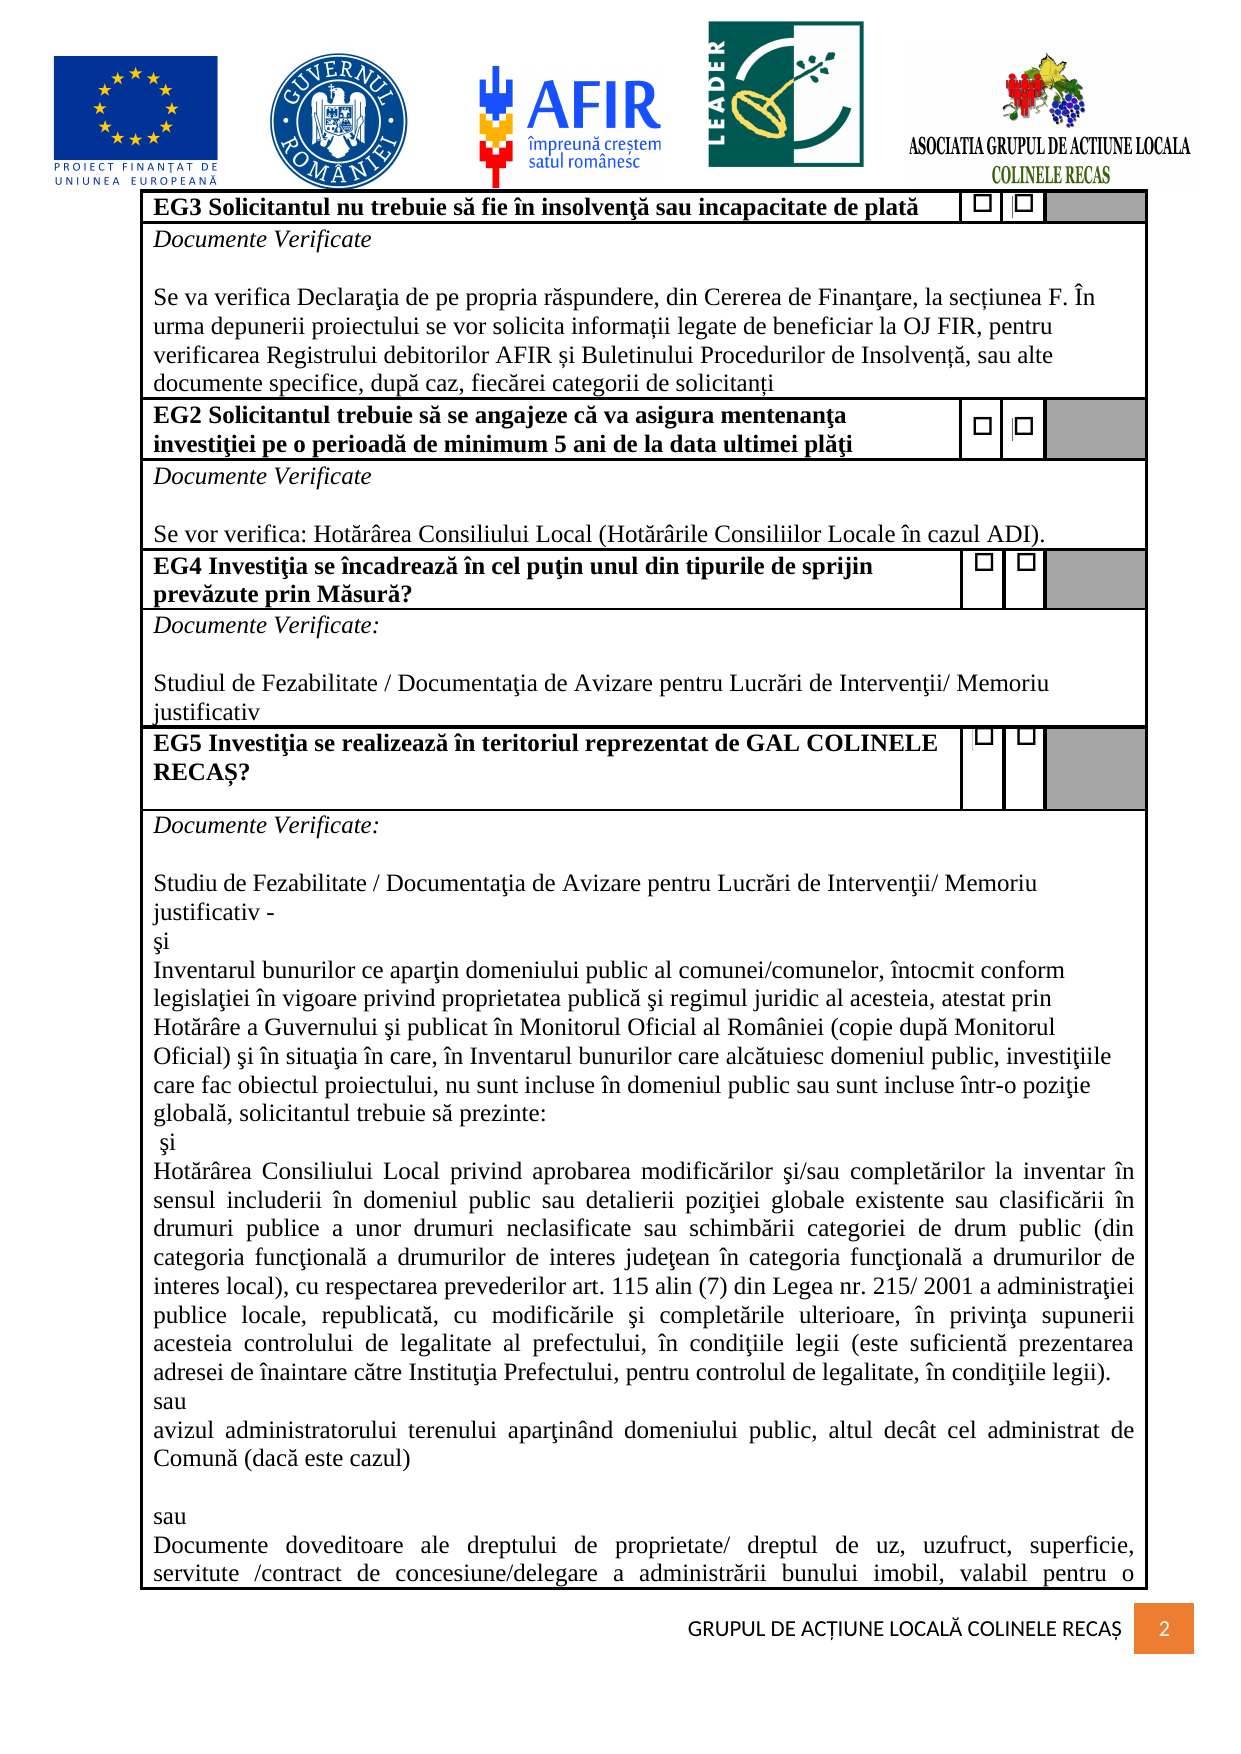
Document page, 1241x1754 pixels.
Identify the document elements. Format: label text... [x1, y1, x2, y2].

table_cell [962, 193, 1000, 221]
picture [267, 43, 409, 189]
table_cell [963, 729, 1002, 809]
table_cell [1047, 729, 1145, 809]
table_cell EG4 Investiţia se încadrează în cel puţin unul din tipurile de sprijin prevăzute prin Măsură? [143, 551, 960, 608]
table_cell [1006, 551, 1043, 608]
table_cell EG3 Solicitantul nu trebuie să fie în insolvenţă sau incapacitate de plată [143, 193, 959, 221]
table_cell [1006, 729, 1043, 809]
table_cell [962, 400, 1000, 458]
table_cell [1047, 400, 1145, 458]
table_cell Documente Verificate: Studiul de Fezabilitate / Documentaţia de Avizare pentru Lucrări de Intervenţii/ Memoriu justificativ [143, 610, 1145, 725]
table_cell [1047, 551, 1145, 608]
table_cell EG2 Solicitantul trebuie să se angajeze că va asigura mentenanţa investiţiei pe o perioadă de minimum 5 ani de la data ultimei plăţi [143, 400, 959, 458]
picture [53, 56, 218, 191]
picture [909, 43, 1196, 191]
picture [479, 66, 661, 188]
table_cell EG5 Investiţia se realizează în teritoriul reprezentat de GAL COLINELE RECAȘ? [143, 729, 960, 809]
table_cell [1003, 400, 1043, 458]
table_cell [1003, 193, 1043, 221]
table_cell Documente Verificate Se vor verifica: Hotărârea Consiliului Local (Hotărârile Consiliilor Locale în cazul ADI). [143, 461, 1145, 548]
table_cell Documente Verificate Se va verifica Declaraţia de pe propria răspundere, din Cererea de Finanţare, la secțiunea F. În urma depunerii proiectului se vor solicita informații legate de beneficiar la OJ FIR, pentru verificarea Registrului debitorilor AFIR și Buletinului Procedurilor de Insolvență, sau alte documente specifice, după caz, fiecărei categorii de solicitanți [143, 224, 1145, 397]
table_cell [1047, 193, 1145, 221]
table_cell [963, 551, 1002, 608]
picture [708, 21, 864, 167]
